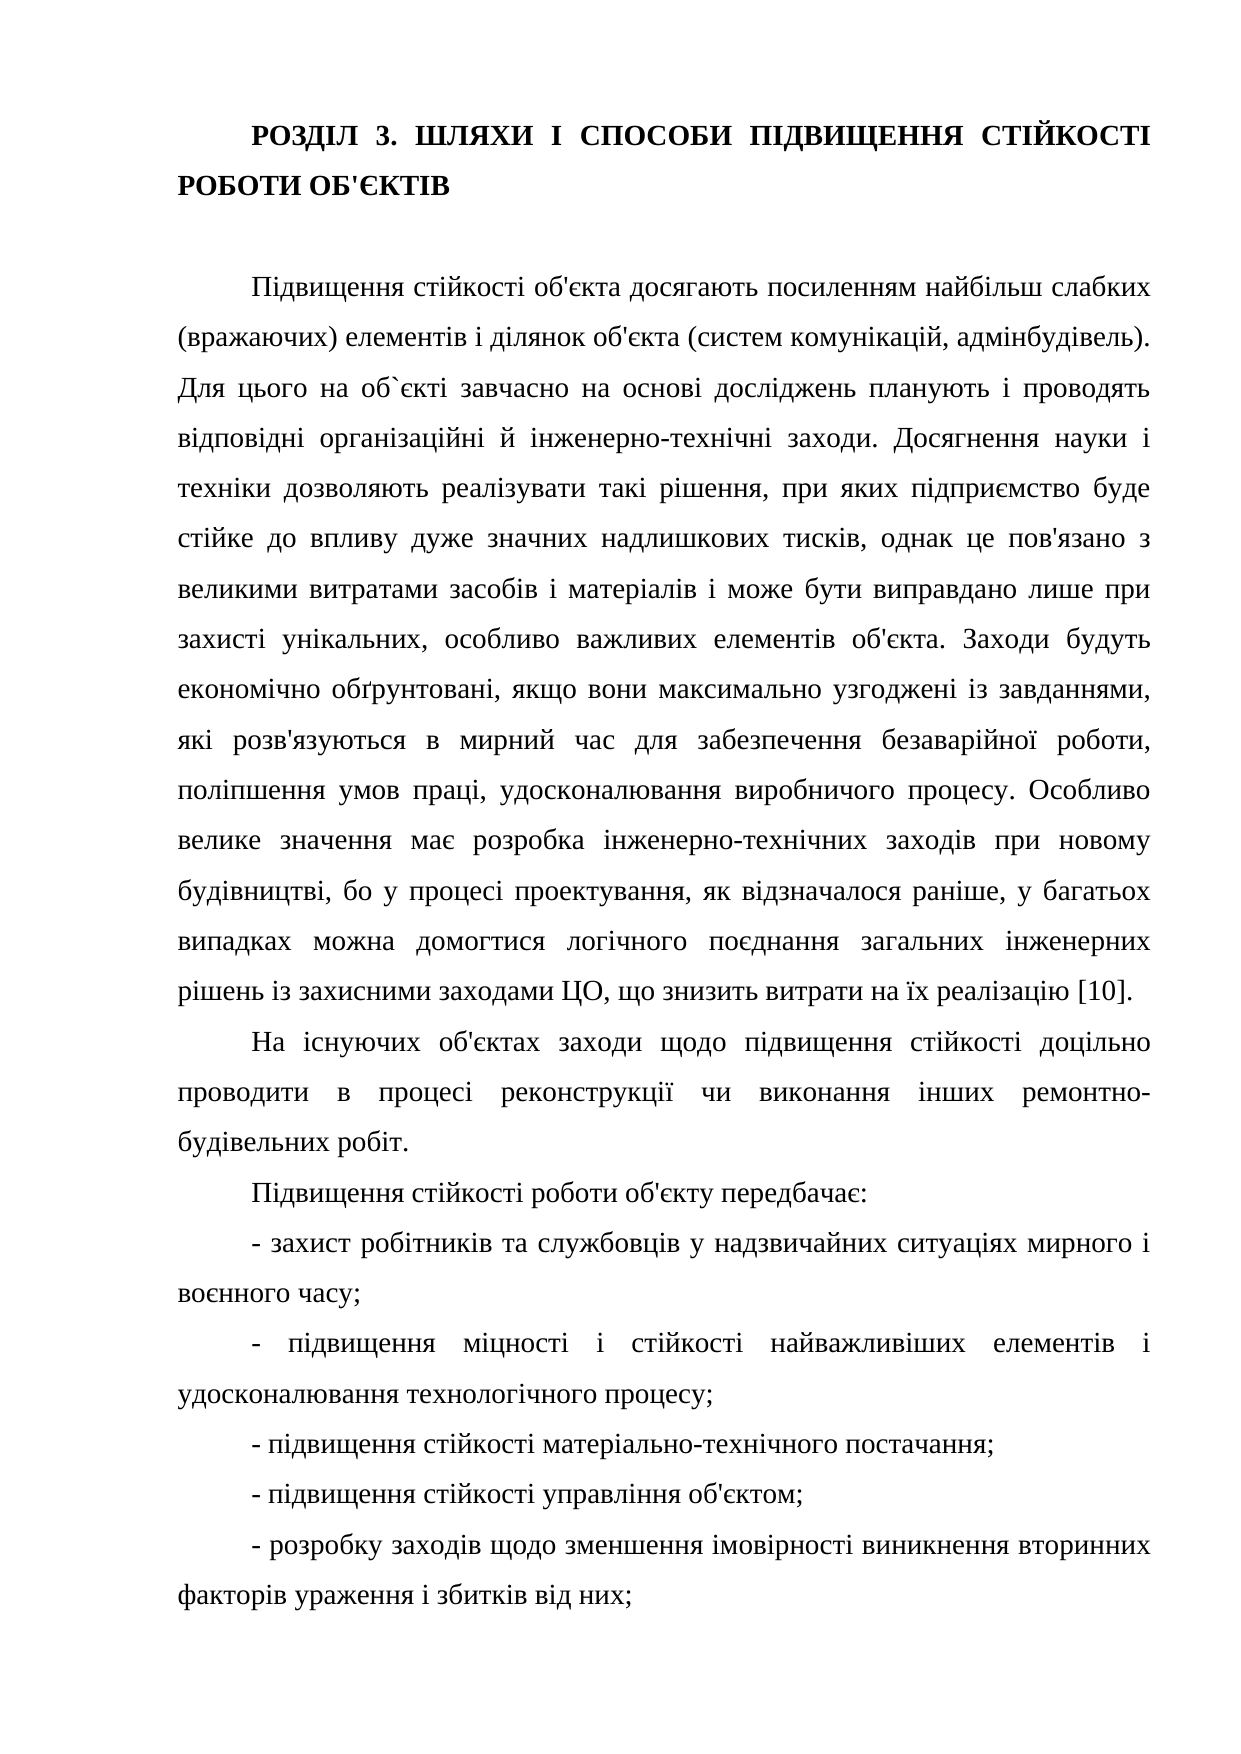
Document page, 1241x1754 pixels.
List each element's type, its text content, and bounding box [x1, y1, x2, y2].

text - підвищення стійкості матеріально-технічного постачання; [177, 1426, 1152, 1460]
text - розробку заходів щодо зменшення імовірності виникнення вторинних факторів ураження і збитків від них; [177, 1527, 1152, 1611]
text - підвищення стійкості управління об'єктом; [177, 1477, 1152, 1510]
text На існуючих об'єктах заходи щодо підвищення стійкості доцільно проводити в процесі реконструкції чи виконання інших ремонтно-будівельних робіт. [177, 1024, 1152, 1158]
text - підвищення міцності і стійкості найважливіших елементів і удосконалювання технологічного процесу; [177, 1326, 1152, 1409]
text - захист робітників та службовців у надзвичайних ситуаціях мирного і воєнного часу; [177, 1225, 1152, 1309]
text Підвищення стійкості об'єкта досягають посиленням найбільш слабких (вражаючих) елементів і ділянок об'єкта (систем комунікацій, адмінбудівель). Для цього на об`єкті завчасно на основі досліджень планують і проводять відповідні організаційні й інженерно-технічні заходи. Досягнення науки і техніки дозволяють реалізувати такі рішення, при яких підприємство буде стійке до впливу дуже значних надлишкових тисків, однак це пов'язано з великими витратами засобів і матеріалів і може бути виправдано лише при захисті унікальних, особливо важливих елементів об'єкта. Заходи будуть економічно обґрунтовані, якщо вони максимально узгоджені із завданнями, які розв'язуються в мирний час для забезпечення безаварійної роботи, поліпшення умов праці, удосконалювання виробничого процесу. Особливо велике значення має розробка інженерно-технічних заходів при новому будівництві, бо у процесі проектування, як відзначалося раніше, у багатьох випадках можна домогтися логічного поєднання загальних інженерних рішень із захисними заходами ЦО, що знизить витрати на їх реалізацію [10]. [177, 269, 1152, 1007]
text Підвищення стійкості роботи об'єкту передбачає: [177, 1175, 1152, 1208]
subtitle РОЗДІЛ 3. ШЛЯХИ І СПОСОБИ ПІДВИЩЕННЯ СТІЙКОСТІ РОБОТИ ОБ'ЄКТІВ [177, 118, 1152, 202]
